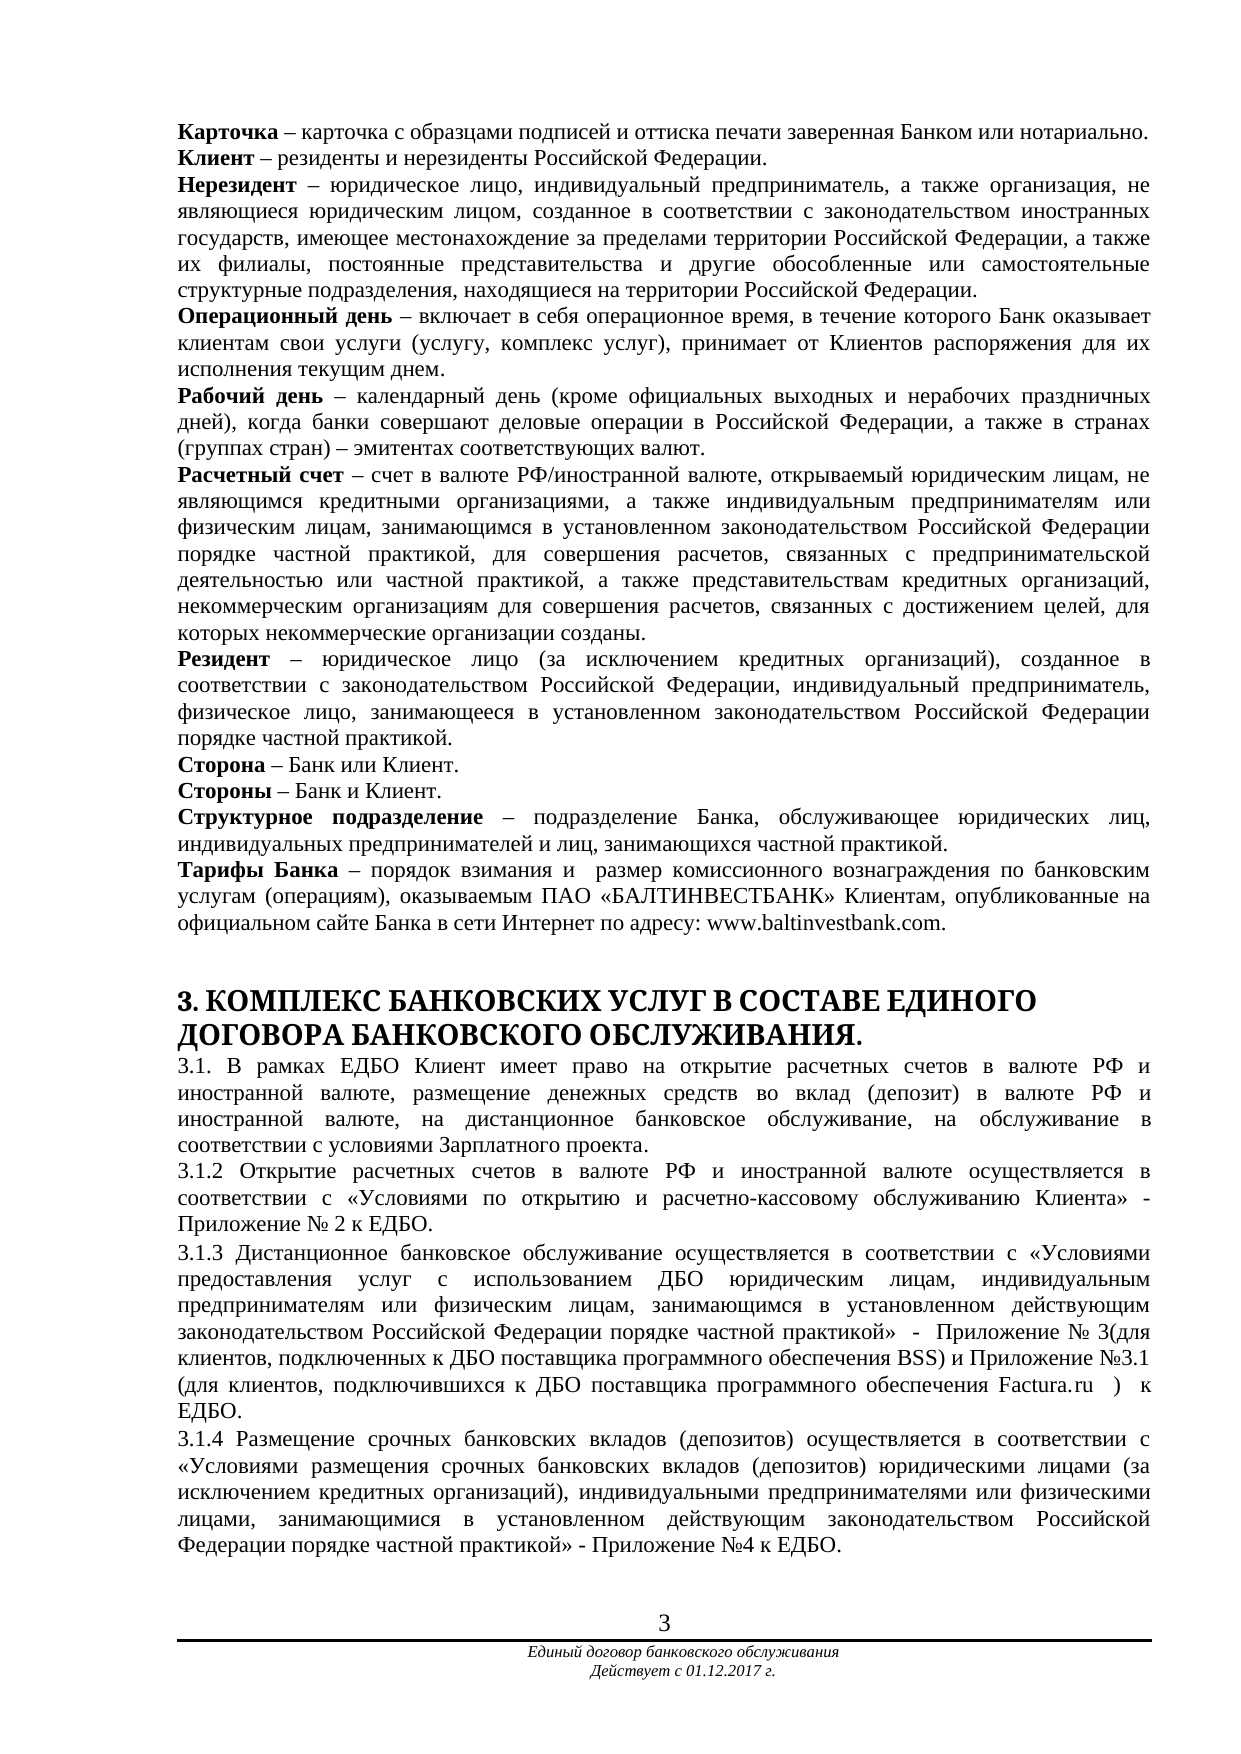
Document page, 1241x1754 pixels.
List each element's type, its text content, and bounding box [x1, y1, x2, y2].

text Клиент – резиденты и нерезиденты Российской Федерации. [177, 144, 1152, 171]
text Резидент – юридическое лицо (за исключением кредитных организаций), созданное в соответствии с законодательством Российской Федерации, индивидуальный предприниматель, физическое лицо, занимающееся в установленном законодательством Российской Федерации порядке частной практикой. [177, 645, 1152, 751]
text Расчетный счет – счет в валюте РФ/иностранной валюте, открываемый юридическим лицам, не являющимся кредитными организациями, а также индивидуальным предпринимателям или физическим лицам, занимающимся в установленном законодательством Российской Федерации порядке частной практикой, для совершения расчетов, связанных с предпринимательской деятельностью или частной практикой, а также представительствам кредитных организаций, некоммерческим организациям для совершения расчетов, связанных с достижением целей, для которых некоммерческие организации созданы. [177, 461, 1152, 645]
text Карточка – карточка с образцами подписей и оттиска печати заверенная Банком или нотариально. [177, 118, 1152, 144]
text 3.1. В рамках ЕДБО Клиент имеет право на открытие расчетных счетов в валюте РФ и иностранной валюте, размещение денежных средств во вклад (депозит) в валюте РФ и иностранной валюте, на дистанционное банковское обслуживание, на обслуживание в соответствии с условиями Зарплатного проекта. [177, 1052, 1152, 1158]
subtitle 3. КОМПЛЕКС БАНКОВСКИХ УСЛУГ В СОСТАВЕ ЕДИНОГО ДОГОВОРА БАНКОВСКОГО ОБСЛУЖИВАНИЯ. [177, 985, 1152, 1052]
text Тарифы Банка – порядок взимания и размер комиссионного вознаграждения по банковским услугам (операциям), оказываемым ПАО «БАЛТИНВЕСТБАНК» Клиентам, опубликованные на официальном сайте Банка в сети Интернет по адресу: www.baltinvestbank.com. [177, 856, 1152, 935]
text 3.1.4 Размещение срочных банковских вкладов (депозитов) осуществляется в соответствии с «Условиями размещения срочных банковских вкладов (депозитов) юридическими лицами (за исключением кредитных организаций), индивидуальными предпринимателями или физическими лицами, занимающимися в установленном действующим законодательством Российской Федерации порядке частной практикой» - Приложение №4 к ЕДБО. [177, 1426, 1152, 1557]
text Сторона – Банк или Клиент. [177, 751, 1152, 777]
text Структурное подразделение – подразделение Банка, обслуживающее юридических лиц, индивидуальных предпринимателей и лиц, занимающихся частной практикой. [177, 803, 1152, 856]
text 3.1.2 Открытие расчетных счетов в валюте РФ и иностранной валюте осуществляется в соответствии с «Условиями по открытию и расчетно-кассовому обслуживанию Клиента» - Приложение № 2 к ЕДБО. [177, 1158, 1152, 1237]
text Стороны – Банк и Клиент. [177, 777, 1152, 803]
text 3.1.3 Дистанционное банковское обслуживание осуществляется в соответствии с «Условиями предоставления услуг с использованием ДБО юридическим лицам, индивидуальным предпринимателям или физическим лицам, занимающимся в установленном действующим законодательством Российской Федерации порядке частной практикой» - Приложение № 3(для клиентов, подключенных к ДБО поставщика программного обеспечения BSS) и Приложение №3.1 (для клиентов, подключившихся к ДБО поставщика программного обеспечения Factura.ru ) к ЕДБО. [177, 1239, 1152, 1423]
text Нерезидент – юридическое лицо, индивидуальный предприниматель, а также организация, не являющиеся юридическим лицом, созданное в соответствии с законодательством иностранных государств, имеющее местонахождение за пределами территории Российской Федерации, а также их филиалы, постоянные представительства и другие обособленные или самостоятельные структурные подразделения, находящиеся на территории Российской Федерации. [177, 171, 1152, 303]
text Рабочий день – календарный день (кроме официальных выходных и нерабочих праздничных дней), когда банки совершают деловые операции в Российской Федерации, а также в странах (группах стран) – эмитентах соответствующих валют. [177, 382, 1152, 461]
text Операционный день – включает в себя операционное время, в течение которого Банк оказывает клиентам свои услуги (услугу, комплекс услуг), принимает от Клиентов распоряжения для их исполнения текущим днем. [177, 303, 1152, 382]
